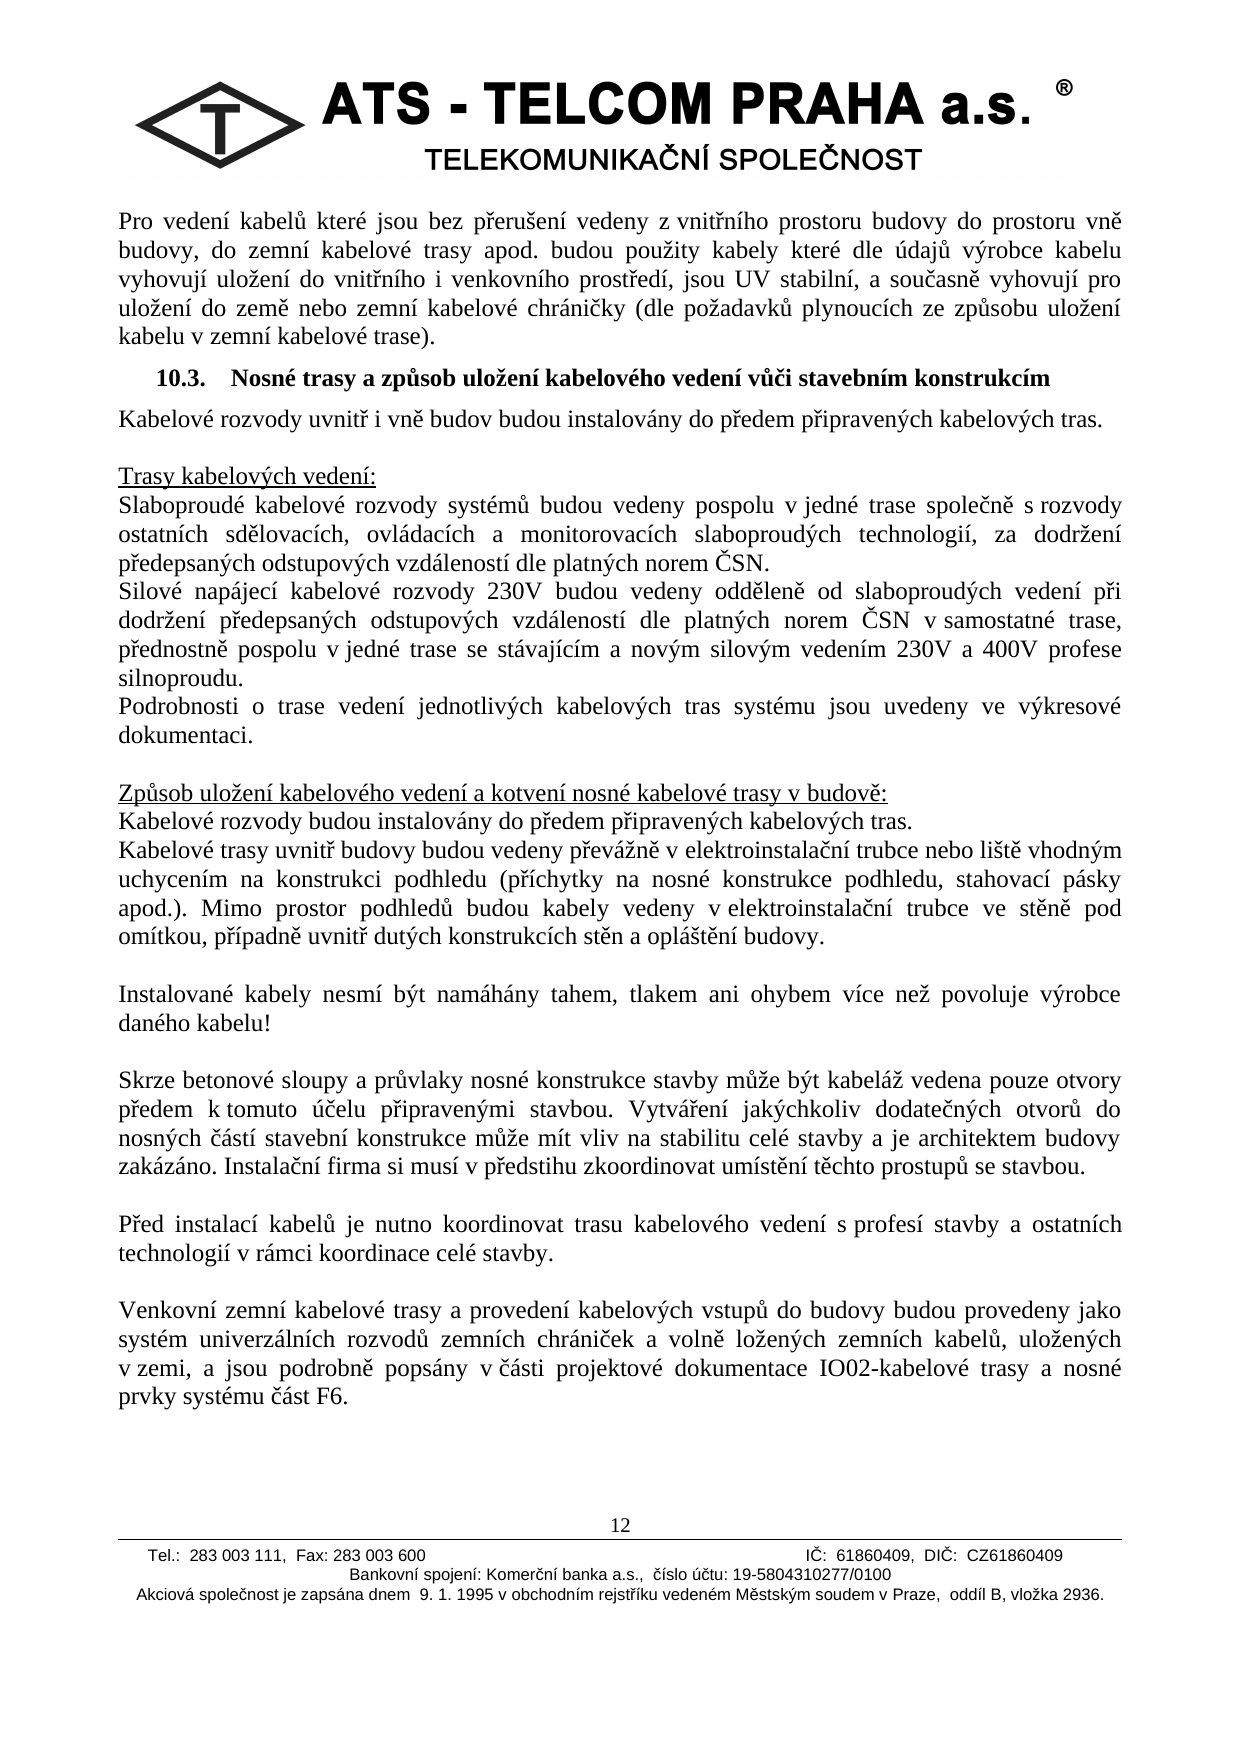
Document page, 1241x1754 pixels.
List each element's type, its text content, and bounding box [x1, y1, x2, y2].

text Instalované kabely nesmí být namáhány tahem, tlakem ani ohybem více než povoluje výrobce daného kabelu! [118, 979, 1122, 1036]
text Před instalací kabelů je nutno koordinovat trasu kabelového vedení s profesí stavby a ostatních technologií v rámci koordinace celé stavby. [118, 1209, 1122, 1266]
text Kabelové trasy uvnitř budovy budou vedeny převážně v elektroinstalační trubce nebo liště vhodným uchycením na konstrukci podhledu (příchytky na nosné konstrukce podhledu, stahovací pásky apod.). Mimo prostor podhledů budou kabely vedeny v elektroinstalační trubce ve stěně pod omítkou, případně uvnitř dutých konstrukcích stěn a opláštění budovy. [118, 835, 1122, 950]
text Venkovní zemní kabelové trasy a provedení kabelových vstupů do budovy budou provedeny jako systém univerzálních rozvodů zemních chrániček a volně ložených zemních kabelů, uložených v zemi, a jsou podrobně popsány v části projektové dokumentace IO02-kabelové trasy a nosné prvky systému část F6. [118, 1295, 1122, 1410]
text Slaboproudé kabelové rozvody systémů budou vedeny pospolu v jedné trase společně s rozvody ostatních sdělovacích, ovládacích a monitorovacích slaboproudých technologií, za dodržení předepsaných odstupových vzdáleností dle platných norem ČSN. [118, 490, 1122, 576]
text Způsob uložení kabelového vedení a kotvení nosné kabelové trasy v budově: [118, 778, 1122, 806]
text Silové napájecí kabelové rozvody 230V budou vedeny odděleně od slaboproudých vedení při dodržení předepsaných odstupových vzdáleností dle platných norem ČSN v samostatné trase, přednostně pospolu v jedné trase se stávajícím a novým silovým vedením 230V a 400V profese silnoproudu. [118, 576, 1122, 691]
text Kabelové rozvody uvnitř i vně budov budou instalovány do předem připravených kabelových tras. [118, 404, 1122, 433]
text Nosné trasy a způsob uložení kabelového vedení vůči stavebním konstrukcím [156, 363, 1122, 391]
text Trasy kabelových vedení: [118, 461, 1122, 490]
text Kabelové rozvody budou instalovány do předem připravených kabelových tras. [118, 806, 1122, 835]
text Pro vedení kabelů které jsou bez přerušení vedeny z vnitřního prostoru budovy do prostoru vně budovy, do zemní kabelové trasy apod. budou použity kabely které dle údajů výrobce kabelu vyhovují uložení do vnitřního i venkovního prostředí, jsou UV stabilní, a současně vyhovují pro uložení do země nebo zemní kabelové chráničky (dle požadavků plynoucích ze způsobu uložení kabelu v zemní kabelové trase). [118, 206, 1122, 350]
text Skrze betonové sloupy a průvlaky nosné konstrukce stavby může být kabeláž vedena pouze otvory předem k tomuto účelu připravenými stavbou. Vytváření jakýchkoliv dodatečných otvorů do nosných částí stavební konstrukce může mít vliv na stabilitu celé stavby a je architektem budovy zakázáno. Instalační firma si musí v předstihu zkoordinovat umístění těchto prostupů se stavbou. [118, 1065, 1122, 1180]
picture [118, 73, 1081, 181]
text Podrobnosti o trase vedení jednotlivých kabelových tras systému jsou uvedeny ve výkresové dokumentaci. [118, 691, 1122, 749]
